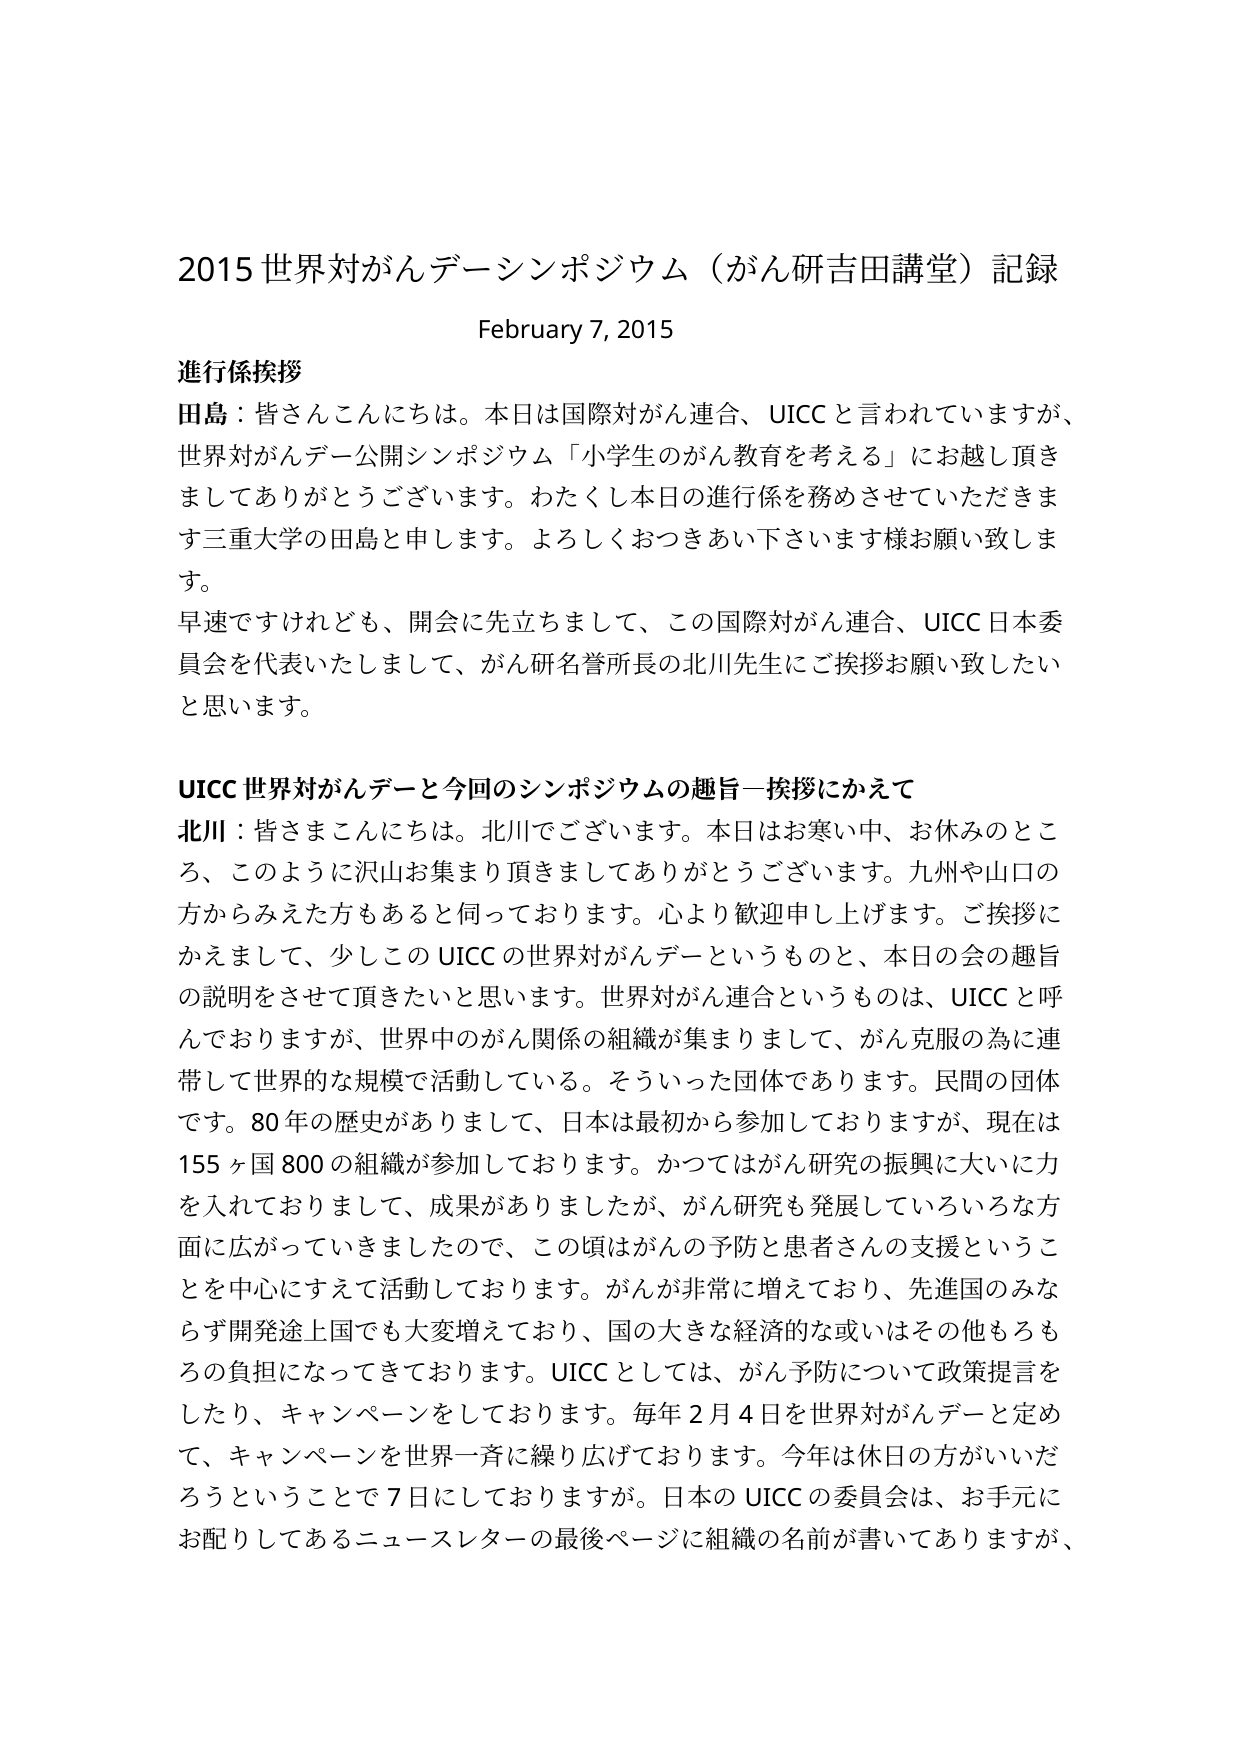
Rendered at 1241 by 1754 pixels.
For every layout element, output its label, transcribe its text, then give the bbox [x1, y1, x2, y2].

text 進行係挨拶 [177, 350, 1063, 392]
text 2015世界対がんデーシンポジウム（がん研吉田講堂）記録 [177, 225, 1063, 308]
text UICC世界対がんデーと今回のシンポジウムの趣旨—挨拶にかえて [177, 767, 1063, 808]
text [177, 808, 1063, 1558]
text 早速ですけれども、開会に先立ちまして、この国際対がん連合、UICC日本委員会を代表いたしまして、がん研名誉所長の北川先生にご挨拶お願い致したいと思います。 [177, 600, 1063, 725]
text February 7, 2015 [177, 308, 1063, 350]
text 田島：皆さんこんにちは。本日は国際対がん連合、UICCと言われていますが、世界対がんデー公開シンポジウム「小学生のがん教育を考える」にお越し頂きましてありがとうございます。わたくし本日の進行係を務めさせていただきます三重大学の田島と申します。よろしくおつきあい下さいます様お願い致します。 [177, 392, 1063, 600]
